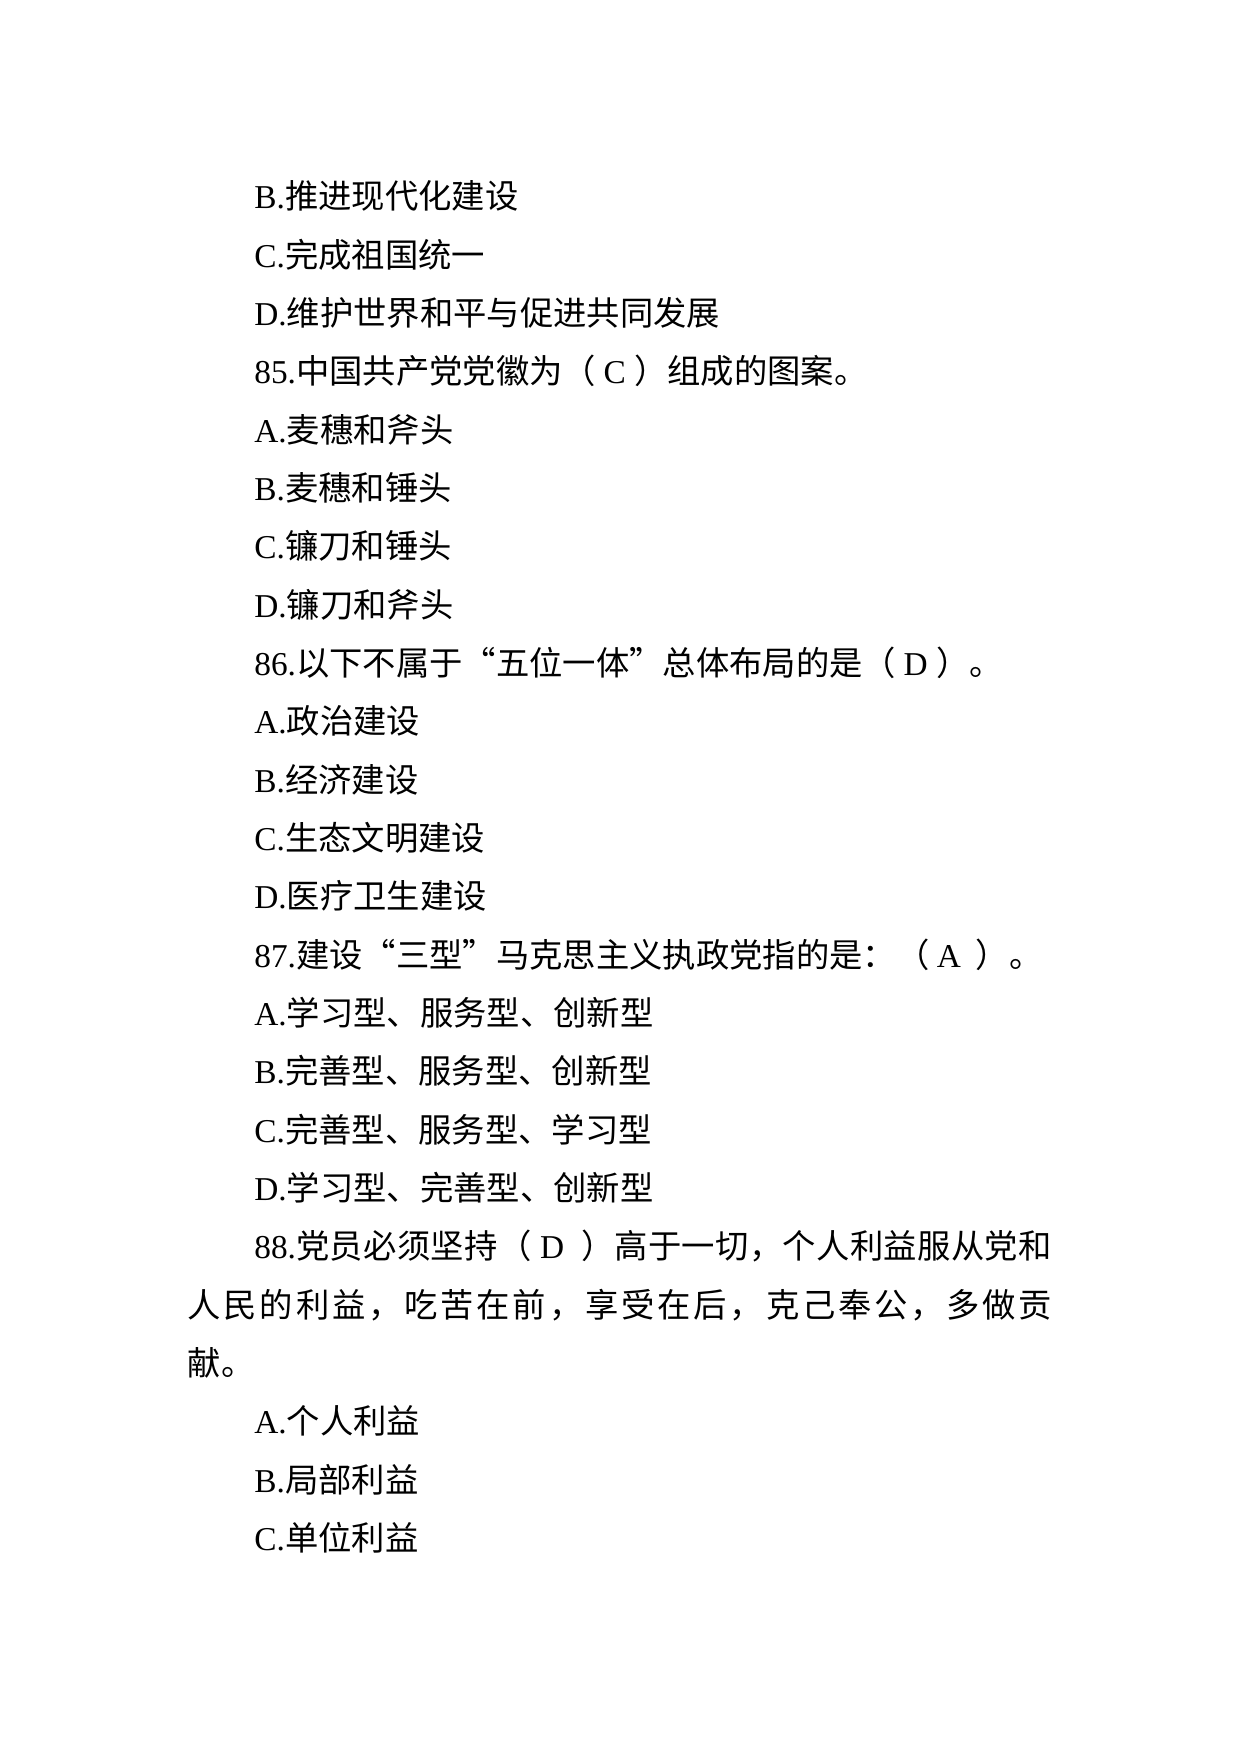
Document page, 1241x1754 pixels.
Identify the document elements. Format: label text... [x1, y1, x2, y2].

text D.镰刀和斧头 [187, 570, 1053, 629]
text B.局部利益 [187, 1445, 1053, 1504]
text A.学习型、服务型、创新型 [187, 979, 1053, 1037]
text D.维护世界和平与促进共同发展 [187, 279, 1053, 337]
text B.经济建设 [187, 745, 1053, 804]
text C.镰刀和锤头 [187, 512, 1053, 570]
text D.学习型、完善型、创新型 [187, 1154, 1053, 1212]
text A.麦穗和斧头 [187, 395, 1053, 454]
text B.麦穗和锤头 [187, 454, 1053, 512]
text 87.建设“三型”马克思主义执政党指的是：（ A ）。 [187, 920, 1053, 979]
text C.完成祖国统一 [187, 220, 1053, 279]
text B.完善型、服务型、创新型 [187, 1037, 1053, 1095]
text C.单位利益 [187, 1504, 1053, 1562]
text 85.中国共产党党徽为（ C ）组成的图案。 [187, 337, 1053, 395]
text A.政治建设 [187, 687, 1053, 745]
text D.医疗卫生建设 [187, 862, 1053, 920]
text B.推进现代化建设 [187, 162, 1053, 220]
text C.完善型、服务型、学习型 [187, 1095, 1053, 1154]
text A.个人利益 [187, 1387, 1053, 1445]
text C.生态文明建设 [187, 804, 1053, 862]
text 86.以下不属于“五位一体”总体布局的是（ D ）。 [187, 629, 1053, 687]
text 88.党员必须坚持（ D ）高于一切，个人利益服从党和人民的利益，吃苦在前，享受在后，克己奉公，多做贡献。 [187, 1212, 1053, 1387]
